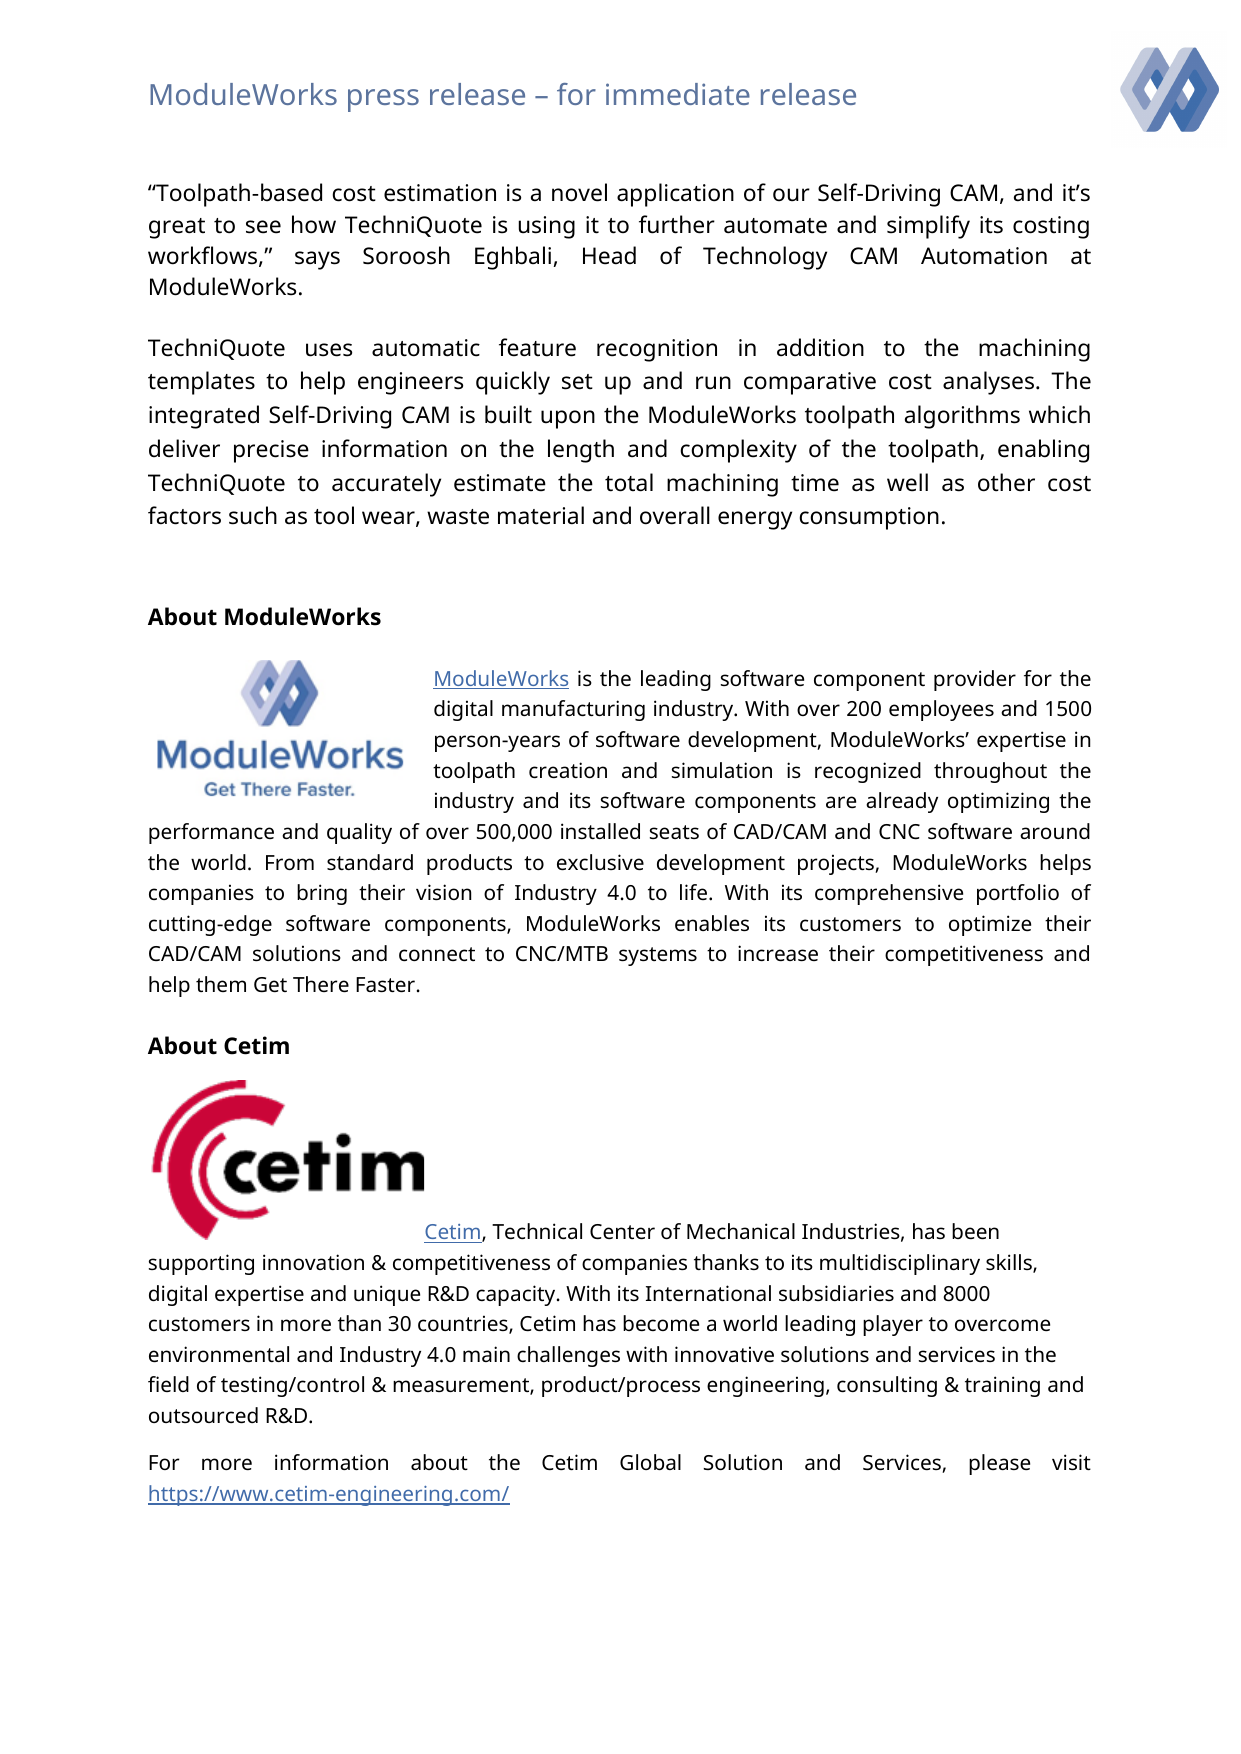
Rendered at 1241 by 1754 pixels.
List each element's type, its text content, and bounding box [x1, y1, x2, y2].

picture [147, 1080, 425, 1240]
text ModuleWorks is the leading software component provider for the digital manufacturing industry. With over 200 employees and 1500 person-years of software development, ModuleWorks’ expertise in toolpath creation and simulation is recognized throughout the industry and its software components are already optimizing the performance and quality of over 500,000 installed seats of CAD/CAM and CNC software around the world. From standard products to exclusive development projects, ModuleWorks helps companies to bring their vision of Industry 4.0 to life. With its comprehensive portfolio of cutting-edge software components, ModuleWorks enables its customers to optimize their CAD/CAM solutions and connect to CNC/MTB systems to increase their competitiveness and help them Get There Faster. [148, 664, 1093, 999]
text Cetim, Technical Center of Mechanical Industries, has been supporting innovation & competitiveness of companies thanks to its multidisciplinary skills, digital expertise and unique R&D capacity. With its International subsidiaries and 8000 customers in more than 30 countries, Cetim has become a world leading player to overcome environmental and Industry 4.0 main challenges with innovative solutions and services in the field of testing/control & measurement, product/process engineering, consulting & training and outsourced R&D. [148, 1080, 1093, 1430]
text About ModuleWorks [148, 601, 1093, 632]
text For more information about the Cetim Global Solution and Services, please visit https://www.cetim-engineering.com/ [148, 1448, 1093, 1508]
text TechniQuote uses automatic feature recognition in addition to the machining templates to help engineers quickly set up and run comparative cost analyses. The integrated Self-Driving CAM is built upon the ModuleWorks toolpath algorithms which deliver precise information on the length and complexity of the toolpath, enabling TechniQuote to accurately estimate the total machining time as well as other cost factors such as tool wear, waste material and overall energy consumption. [148, 331, 1093, 531]
text “Toolpath-based cost estimation is a novel application of our Self-Driving CAM, and it’s great to see how TechniQuote is using it to further automate and simplify its costing workflows,” says Soroosh Eghbali, Head of Technology CAM Automation at ModuleWorks. [148, 177, 1093, 302]
text About Cetim [148, 1030, 1093, 1061]
picture [156, 660, 415, 815]
picture [1111, 31, 1228, 148]
